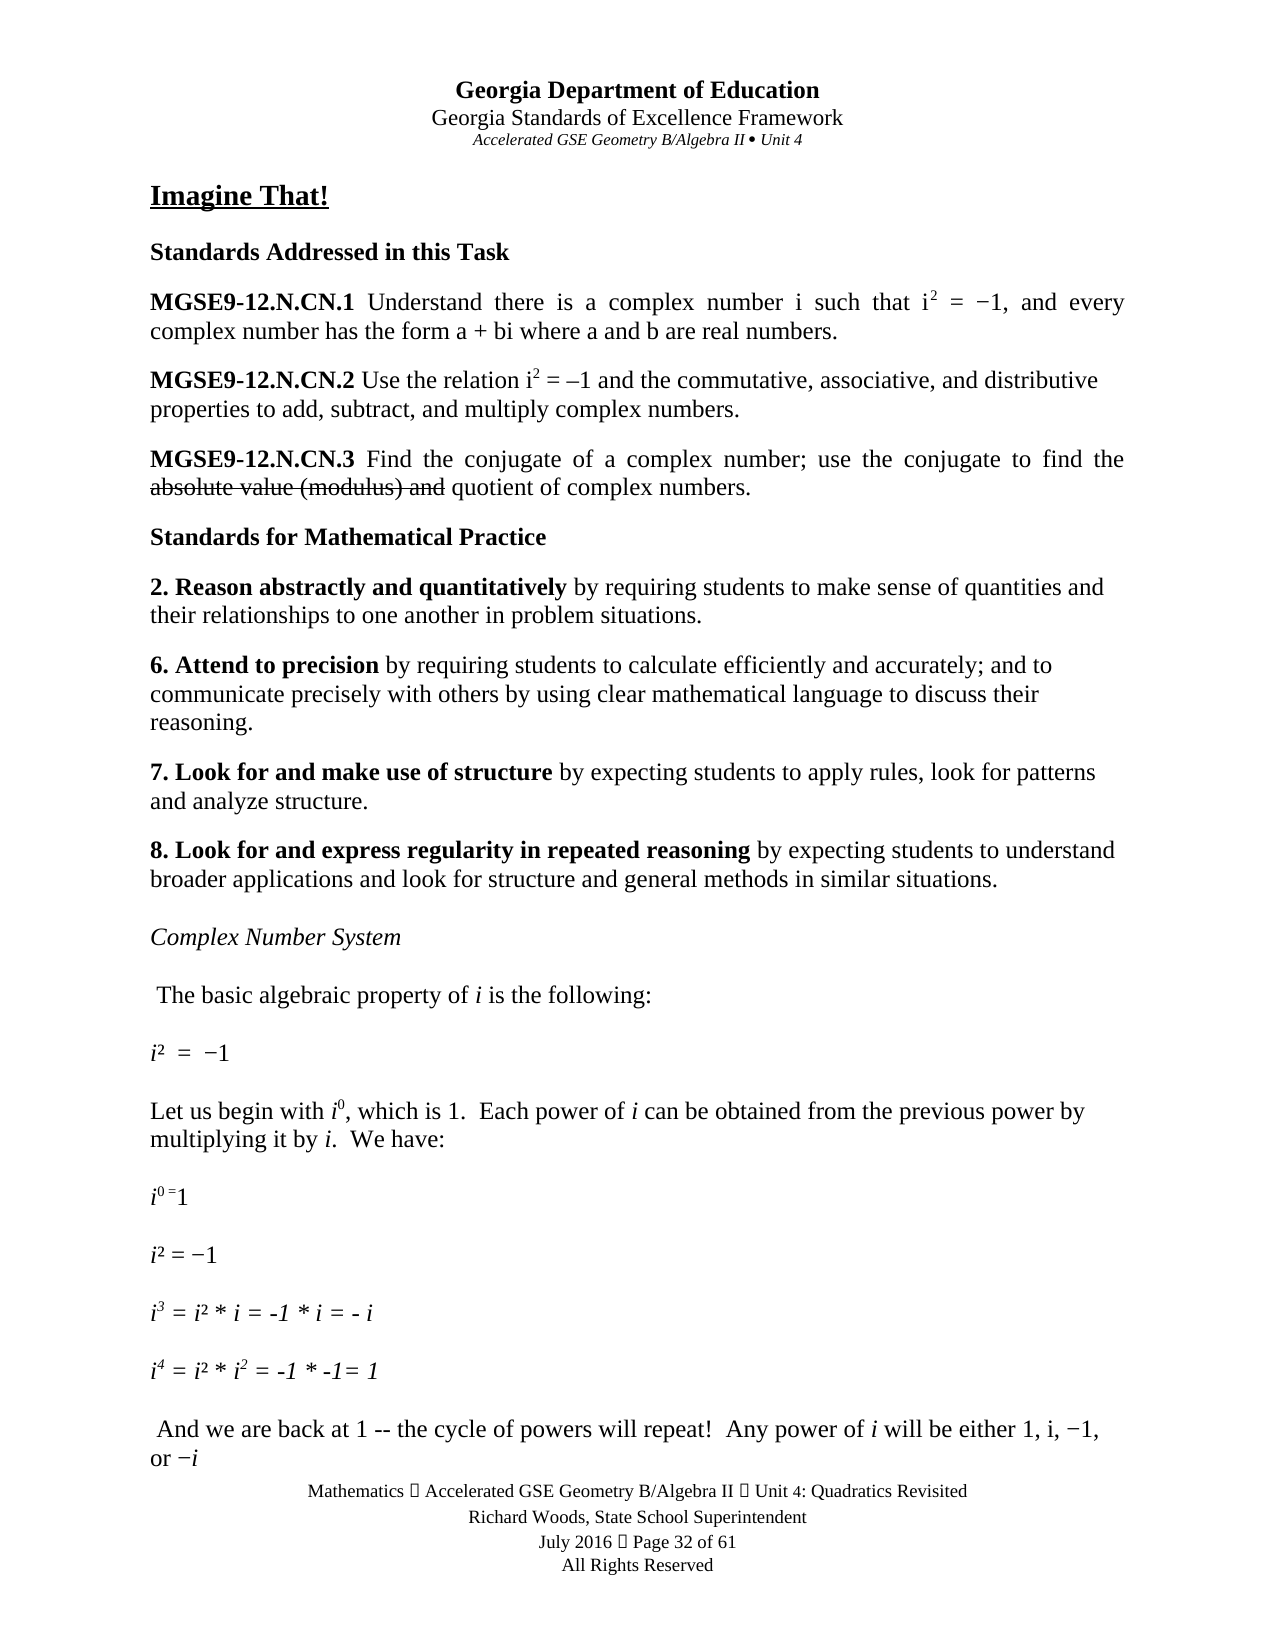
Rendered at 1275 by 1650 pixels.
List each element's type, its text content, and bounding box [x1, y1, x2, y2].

text Standards for Mathematical Practice [150, 522, 1125, 551]
text 2. Reason abstractly and quantitatively by requiring students to make sense of quantities and their relationships to one another in problem situations. [150, 572, 1125, 629]
text 8. Look for and express regularity in repeated reasoning by expecting students to understand broader applications and look for structure and general methods in similar situations. [150, 835, 1125, 893]
text i² = −1 [150, 1240, 1125, 1269]
text Standards Addressed in this Task [150, 237, 1125, 266]
text Complex Number System [150, 922, 1125, 951]
text i3 = i² * i = -1 * i = - i [150, 1298, 1125, 1327]
text i4 = i² * i2 = -1 * -1= 1 [150, 1356, 1125, 1385]
text The basic algebraic property of i is the following: [150, 980, 1125, 1009]
text MGSE9-12.N.CN.2 Use the relation i2 = –1 and the commutative, associative, and distributive properties to add, subtract, and multiply complex numbers. [150, 365, 1125, 423]
text And we are back at 1 -- the cycle of powers will repeat! Any power of i will be either 1, i, −1, or −i [150, 1414, 1125, 1472]
text 7. Look for and make use of structure by expecting students to apply rules, look for patterns and analyze structure. [150, 757, 1125, 814]
text i² = −1 [150, 1038, 1125, 1067]
text Imagine That! [150, 178, 1125, 212]
text i0 =1 [150, 1182, 1125, 1211]
text Let us begin with i0, which is 1. Each power of i can be obtained from the previous power by multiplying it by i. We have: [150, 1096, 1125, 1153]
text MGSE9-12.N.CN.3 Find the conjugate of a complex number; use the conjugate to find the absolute value (modulus) and quotient of complex numbers. [150, 444, 1125, 501]
text MGSE9-12.N.CN.1 Understand there is a complex number i such that i2 = −1, and every complex number has the form a + bi where a and b are real numbers. [150, 287, 1125, 344]
text 6. Attend to precision by requiring students to calculate efficiently and accurately; and to communicate precisely with others by using clear mathematical language to discuss their reasoning. [150, 650, 1125, 736]
